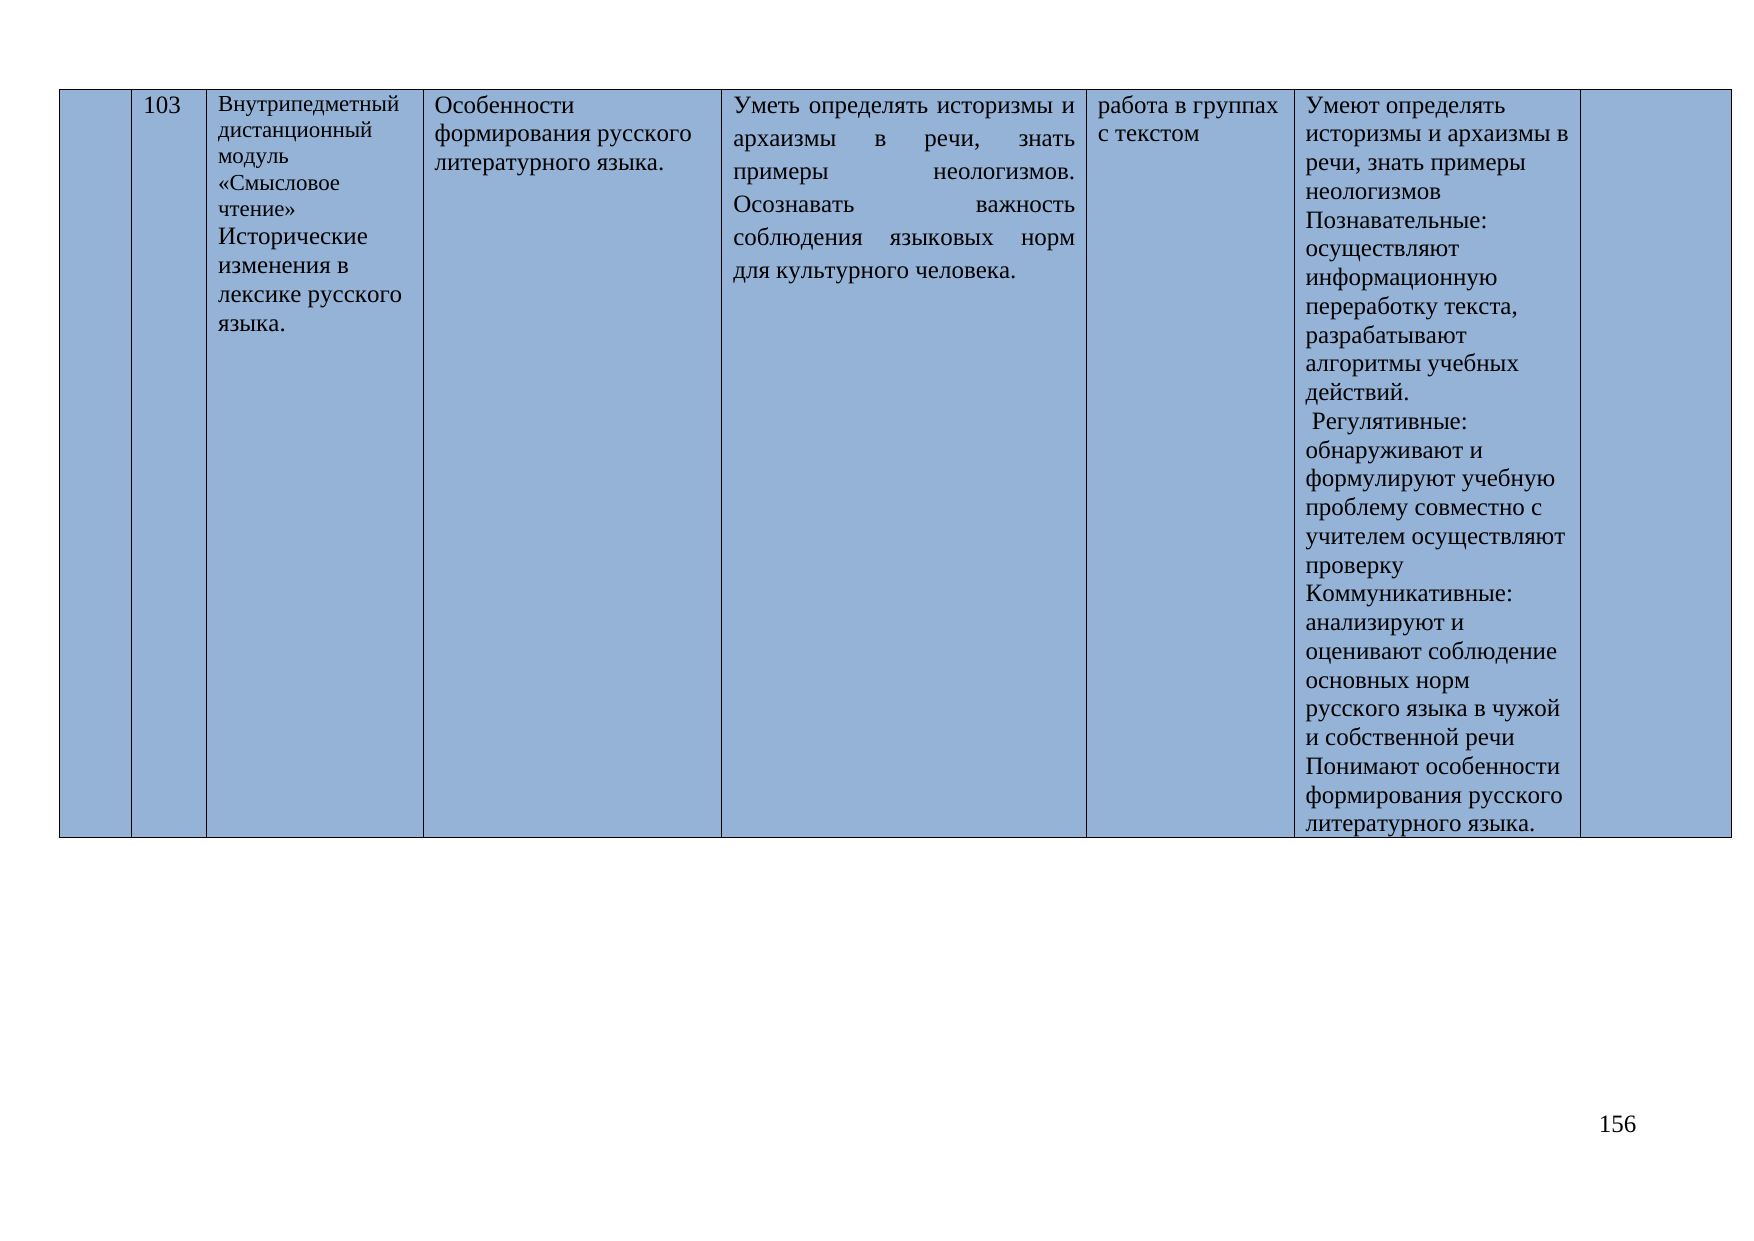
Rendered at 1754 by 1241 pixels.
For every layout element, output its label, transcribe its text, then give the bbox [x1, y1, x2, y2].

table_cell [1581, 90, 1731, 837]
table_cell Умеют определять историзмы и архаизмы в речи, знать примеры неологизмов Познавательные: осуществляют информационную переработку текста, разрабатывают алгоритмы учебных действий. Регулятивные: обнаруживают и формулируют учебную проблему совместно с учителем осуществляют проверку Коммуникативные: анализируют и оценивают соблюдение основных норм русского языка в чужой и собственной речи Понимают особенности формирования русского литературного языка. [1295, 90, 1580, 837]
table_cell Внутрипедметный дистанционный модуль «Смысловое чтение» Исторические изменения в лексике русского языка. [207, 90, 423, 837]
table_cell Уметь определять историзмы и архаизмы в речи, знать примеры неологизмов. Осознавать важность соблюдения языковых норм для культурного человека. [722, 90, 1086, 837]
table_cell 103 [132, 90, 206, 837]
table_cell [60, 90, 131, 837]
table_cell работа в группах с текстом [1087, 90, 1294, 837]
table_cell Особенности формирования русского литературного языка. [424, 90, 721, 837]
